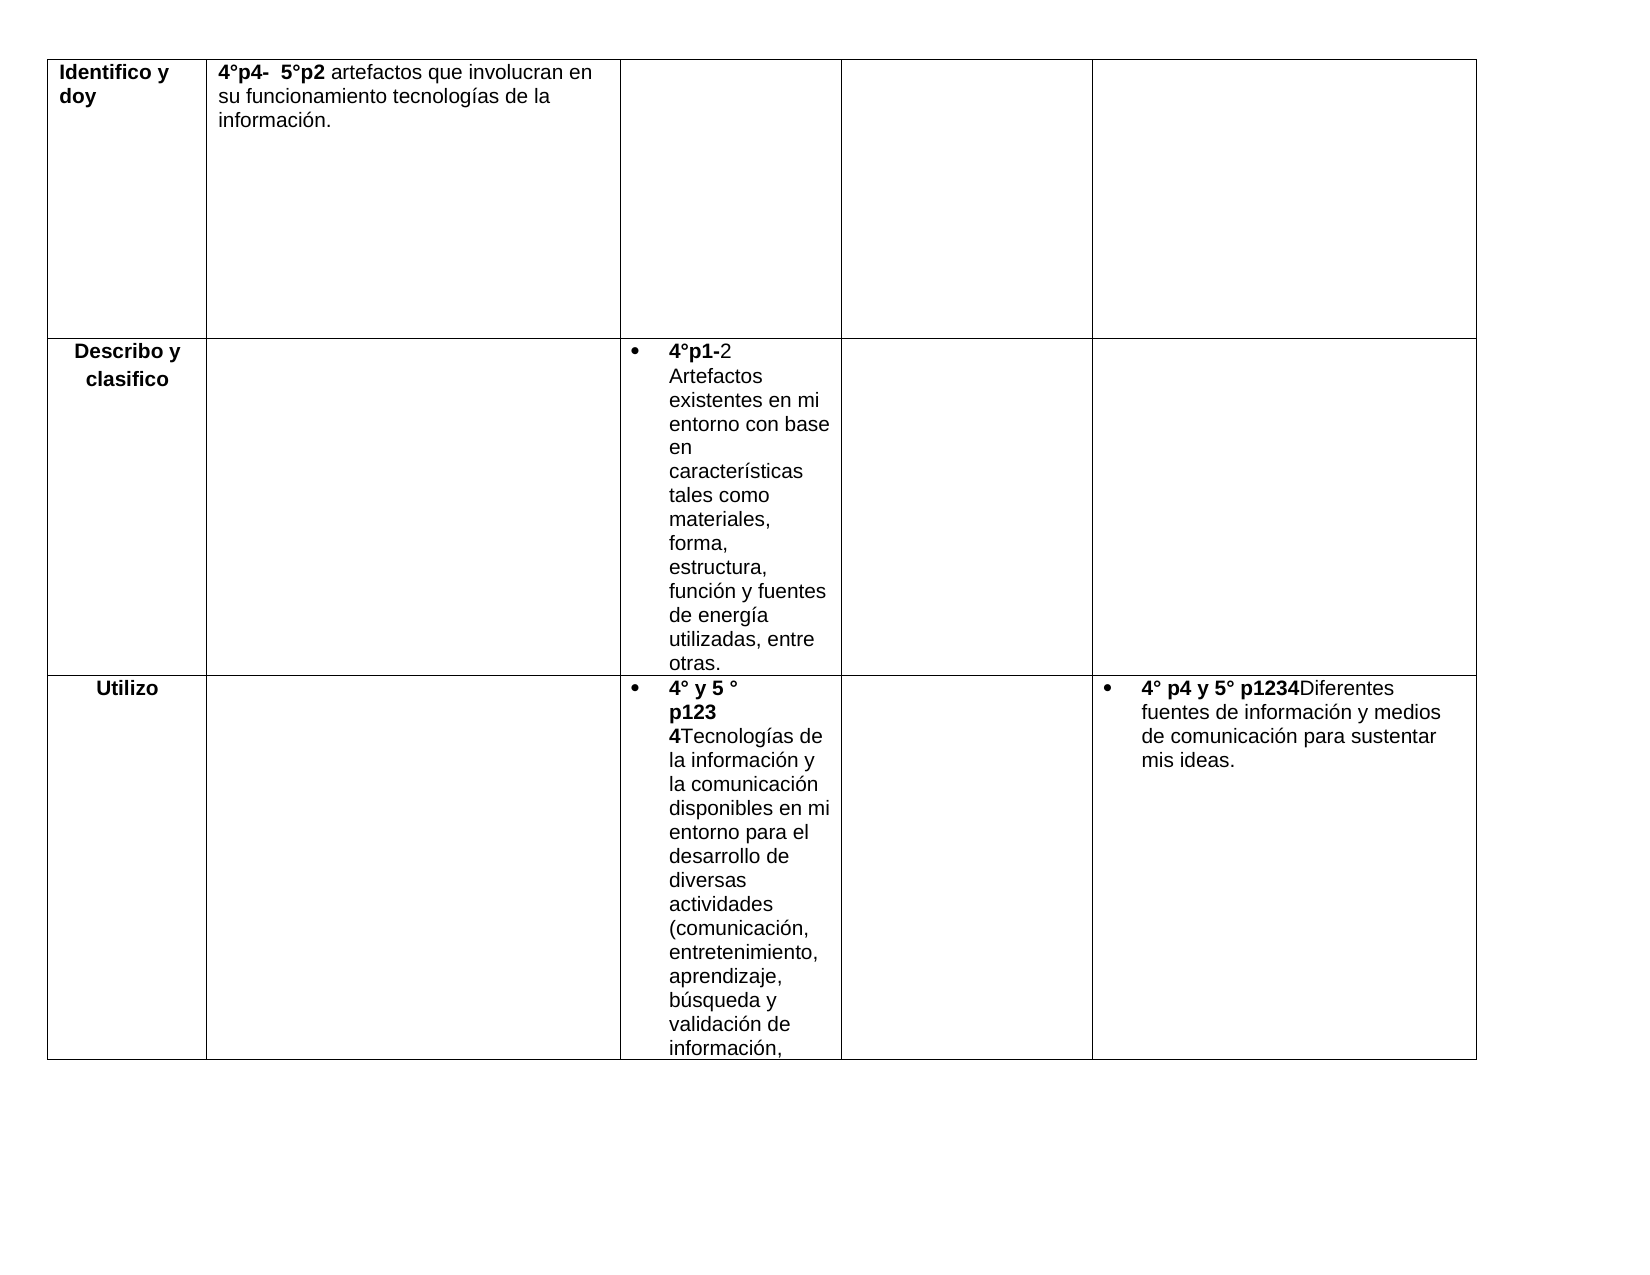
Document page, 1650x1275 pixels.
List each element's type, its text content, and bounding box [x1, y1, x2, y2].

table_cell [842, 60, 1092, 338]
table_cell [621, 60, 841, 338]
table_cell [842, 339, 1092, 675]
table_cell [1093, 676, 1476, 1059]
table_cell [621, 676, 841, 1059]
table_cell [842, 676, 1092, 1059]
table_cell [1093, 60, 1476, 338]
table_cell Describo y clasifico [48, 339, 206, 675]
table_cell [207, 339, 620, 675]
table_cell [1093, 339, 1476, 675]
table_cell 4°p1-2 Artefactos existentes en mi entorno con base en características tales como materiales, forma, estructura, función y fuentes de energía utilizadas, entre otras. [621, 339, 841, 675]
table_cell [207, 676, 620, 1059]
table_cell Utilizo [48, 676, 206, 1059]
table_cell Identifico y doy [48, 60, 206, 338]
table_cell 4°p4- 5°p2 artefactos que involucran en su funcionamiento tecnologías de la información. [207, 60, 620, 338]
